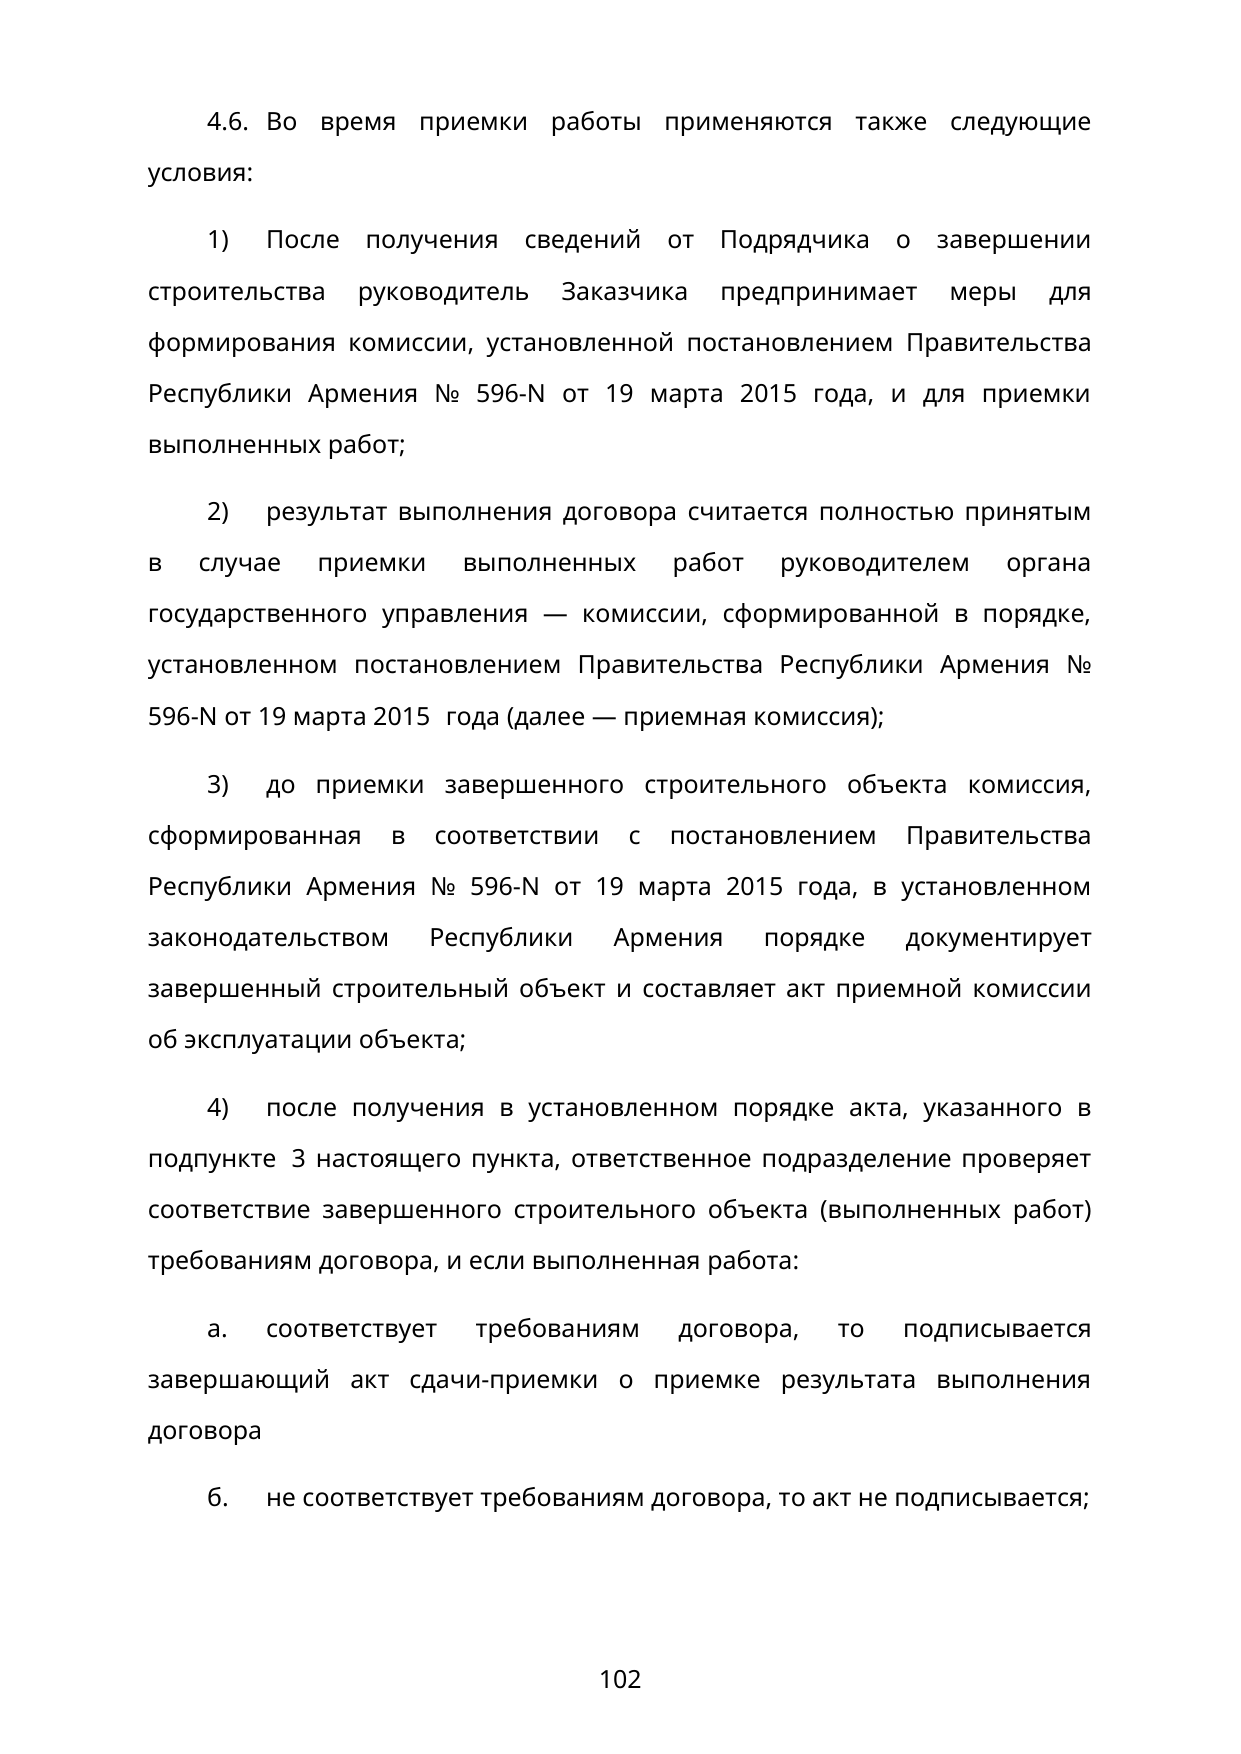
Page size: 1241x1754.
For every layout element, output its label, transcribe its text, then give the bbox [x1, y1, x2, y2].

text 4.6. Во время приемки работы применяются также следующие условия: [148, 103, 1092, 188]
text 1) После получения сведений от Подрядчика о завершении строительства руководитель Заказчика предпринимает меры для формирования комиссии, установленной постановлением Правительства Республики Армения № 596-N от 19 марта 2015 года, и для приемки выполненных работ; [148, 222, 1092, 460]
text 3) до приемки завершенного строительного объекта комиссия, сформированная в соответствии с постановлением Правительства Республики Армения № 596-N от 19 марта 2015 года, в установленном законодательством Республики Армения порядке документирует завершенный строительный объект и составляет акт приемной комиссии об эксплуатации объекта; [148, 766, 1092, 1056]
text а. соответствует требованиям договора, то подписывается завершающий акт сдачи-приемки о приемке результата выполнения договора [148, 1310, 1092, 1446]
text 2) результат выполнения договора считается полностью принятым в случае приемки выполненных работ руководителем органа государственного управления — комиссии, сформированной в порядке, установленном постановлением Правительства Республики Армения № 596-N от 19 марта 2015 года (далее — приемная комиссия); [148, 494, 1092, 732]
text 4) после получения в установленном порядке акта, указанного в подпункте 3 настоящего пункта, ответственное подразделение проверяет соответствие завершенного строительного объекта (выполненных работ) требованиям договора, и если выполненная работа: [148, 1089, 1092, 1277]
text б. не соответствует требованиям договора, то акт не подписывается; [148, 1480, 1092, 1514]
